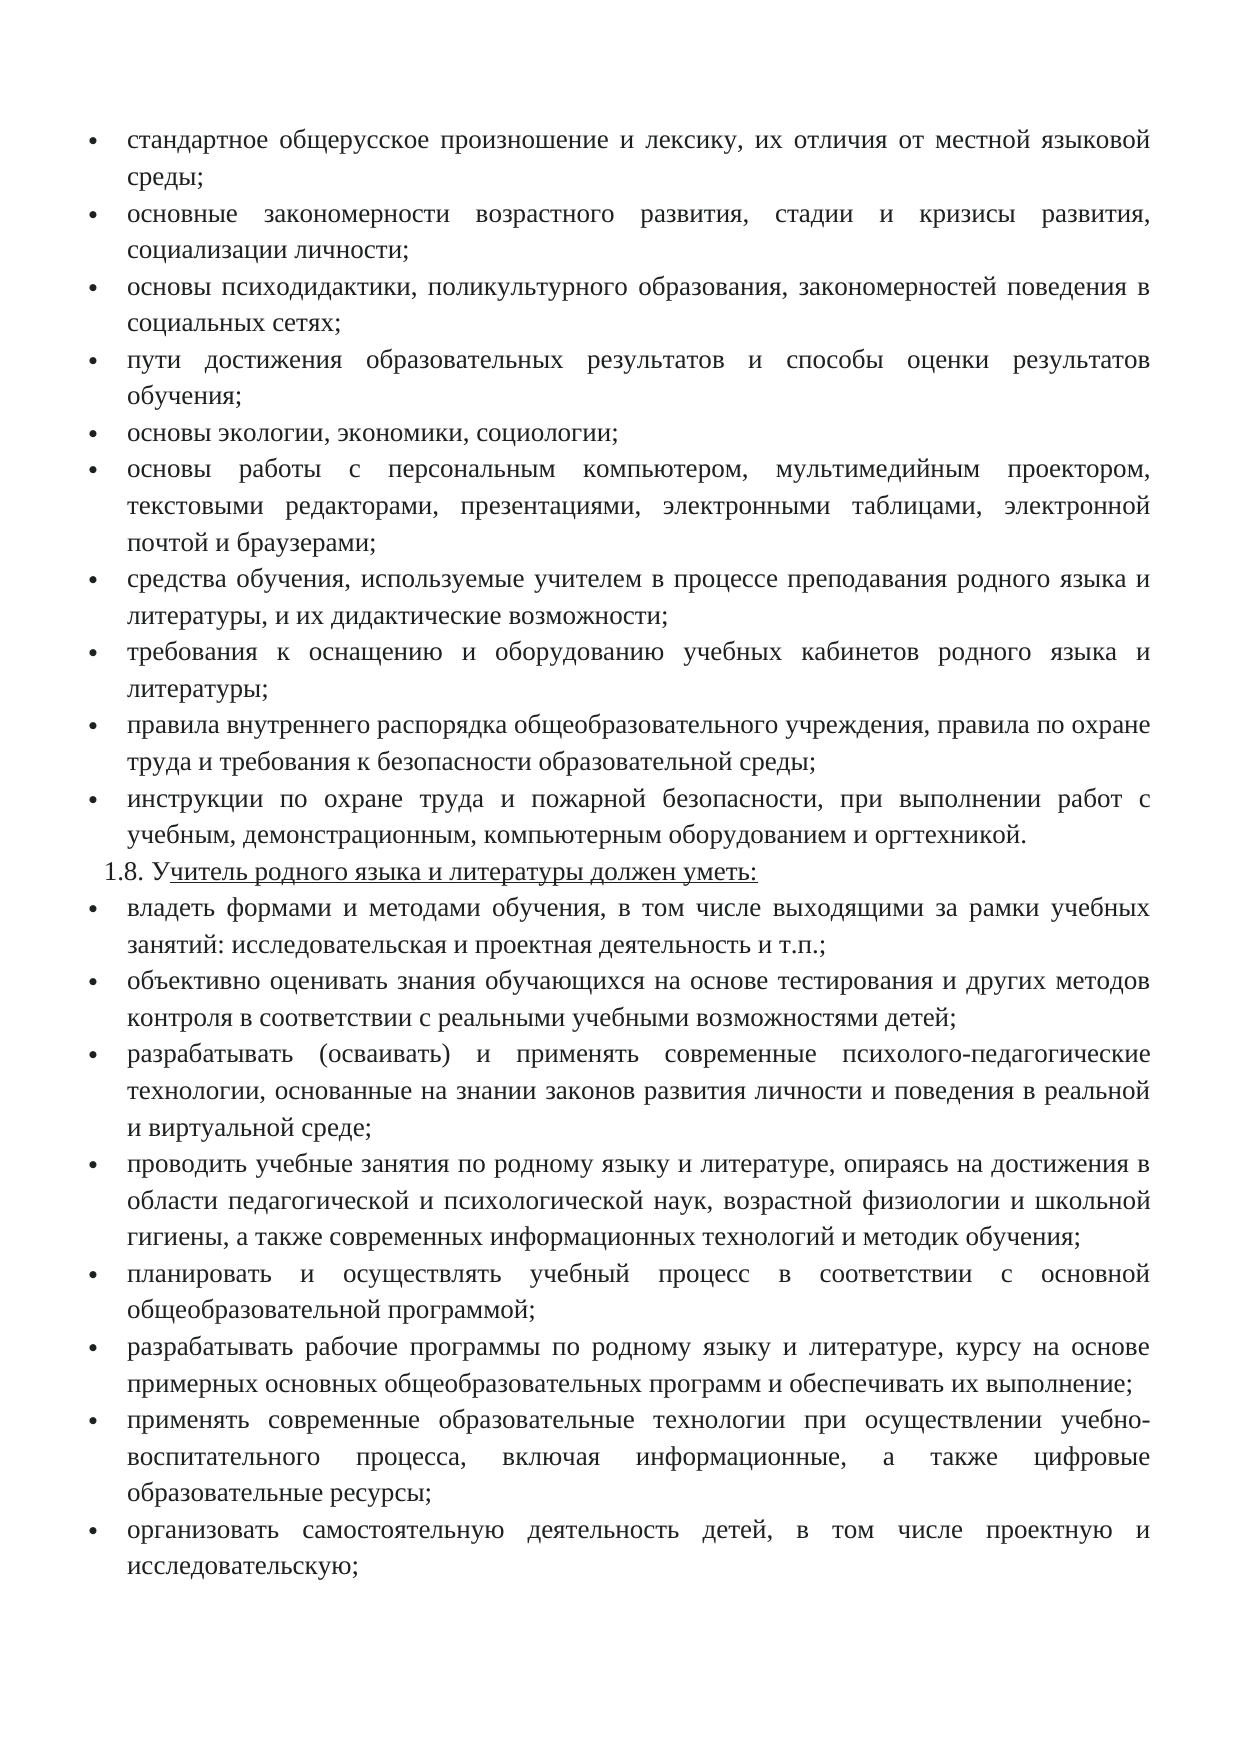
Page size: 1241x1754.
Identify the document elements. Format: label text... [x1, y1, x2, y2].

list объективно оценивать знания обучающихся на основе тестирования и других методов контроля в соответствии с реальными учебными возможностями детей; [89, 959, 1152, 1032]
list проводить учебные занятия по родному языку и литературе, опираясь на достижения в области педагогической и психологической наук, возрастной физиологии и школьной гигиены, а также современных информационных технологий и методик обучения; [89, 1142, 1152, 1252]
list средства обучения, используемые учителем в процессе преподавания родного языка и литературы, и их дидактические возможности; [89, 557, 1152, 630]
list разрабатывать рабочие программы по родному языку и литературе, курсу на основе примерных основных общеобразовательных программ и обеспечивать их выполнение; [89, 1325, 1152, 1398]
list разрабатывать (осваивать) и применять современные психолого-педагогические технологии, основанные на знании законов развития личности и поведения в реальной и виртуальной среде; [89, 1032, 1152, 1142]
list планировать и осуществлять учебный процесс в соответствии с основной общеобразовательной программой; [89, 1252, 1152, 1325]
list пути достижения образовательных результатов и способы оценки результатов обучения; [89, 337, 1152, 411]
list организовать самостоятельную деятельность детей, в том числе проектную и исследовательскую; [89, 1507, 1152, 1581]
list правила внутреннего распорядка общеобразовательного учреждения, правила по охране труда и требования к безопасности образовательной среды; [89, 703, 1152, 776]
list основы экологии, экономики, социологии; [89, 411, 1152, 447]
list применять современные образовательные технологии при осуществлении учебно-воспитательного процесса, включая информационные, а также цифровые образовательные ресурсы; [89, 1398, 1152, 1507]
list инструкции по охране труда и пожарной безопасности, при выполнении работ с учебным, демонстрационным, компьютерным оборудованием и оргтехникой. [89, 776, 1152, 849]
list владеть формами и методами обучения, в том числе выходящими за рамки учебных занятий: исследовательская и проектная деятельность и т.п.; [89, 886, 1152, 959]
list основы работы с персональным компьютером, мультимедийным проектором, текстовыми редакторами, презентациями, электронными таблицами, электронной почтой и браузерами; [89, 447, 1152, 557]
list стандартное общерусское произношение и лексику, их отличия от местной языковой среды; [89, 118, 1152, 191]
list основы психодидактики, поликультурного образования, закономерностей поведения в социальных сетях; [89, 264, 1152, 337]
list основные закономерности возрастного развития, стадии и кризисы развития, социализации личности; [89, 191, 1152, 264]
list требования к оснащению и оборудованию учебных кабинетов родного языка и литературы; [89, 630, 1152, 703]
text 1.8. Учитель родного языка и литературы должен уметь: [103, 849, 1152, 886]
